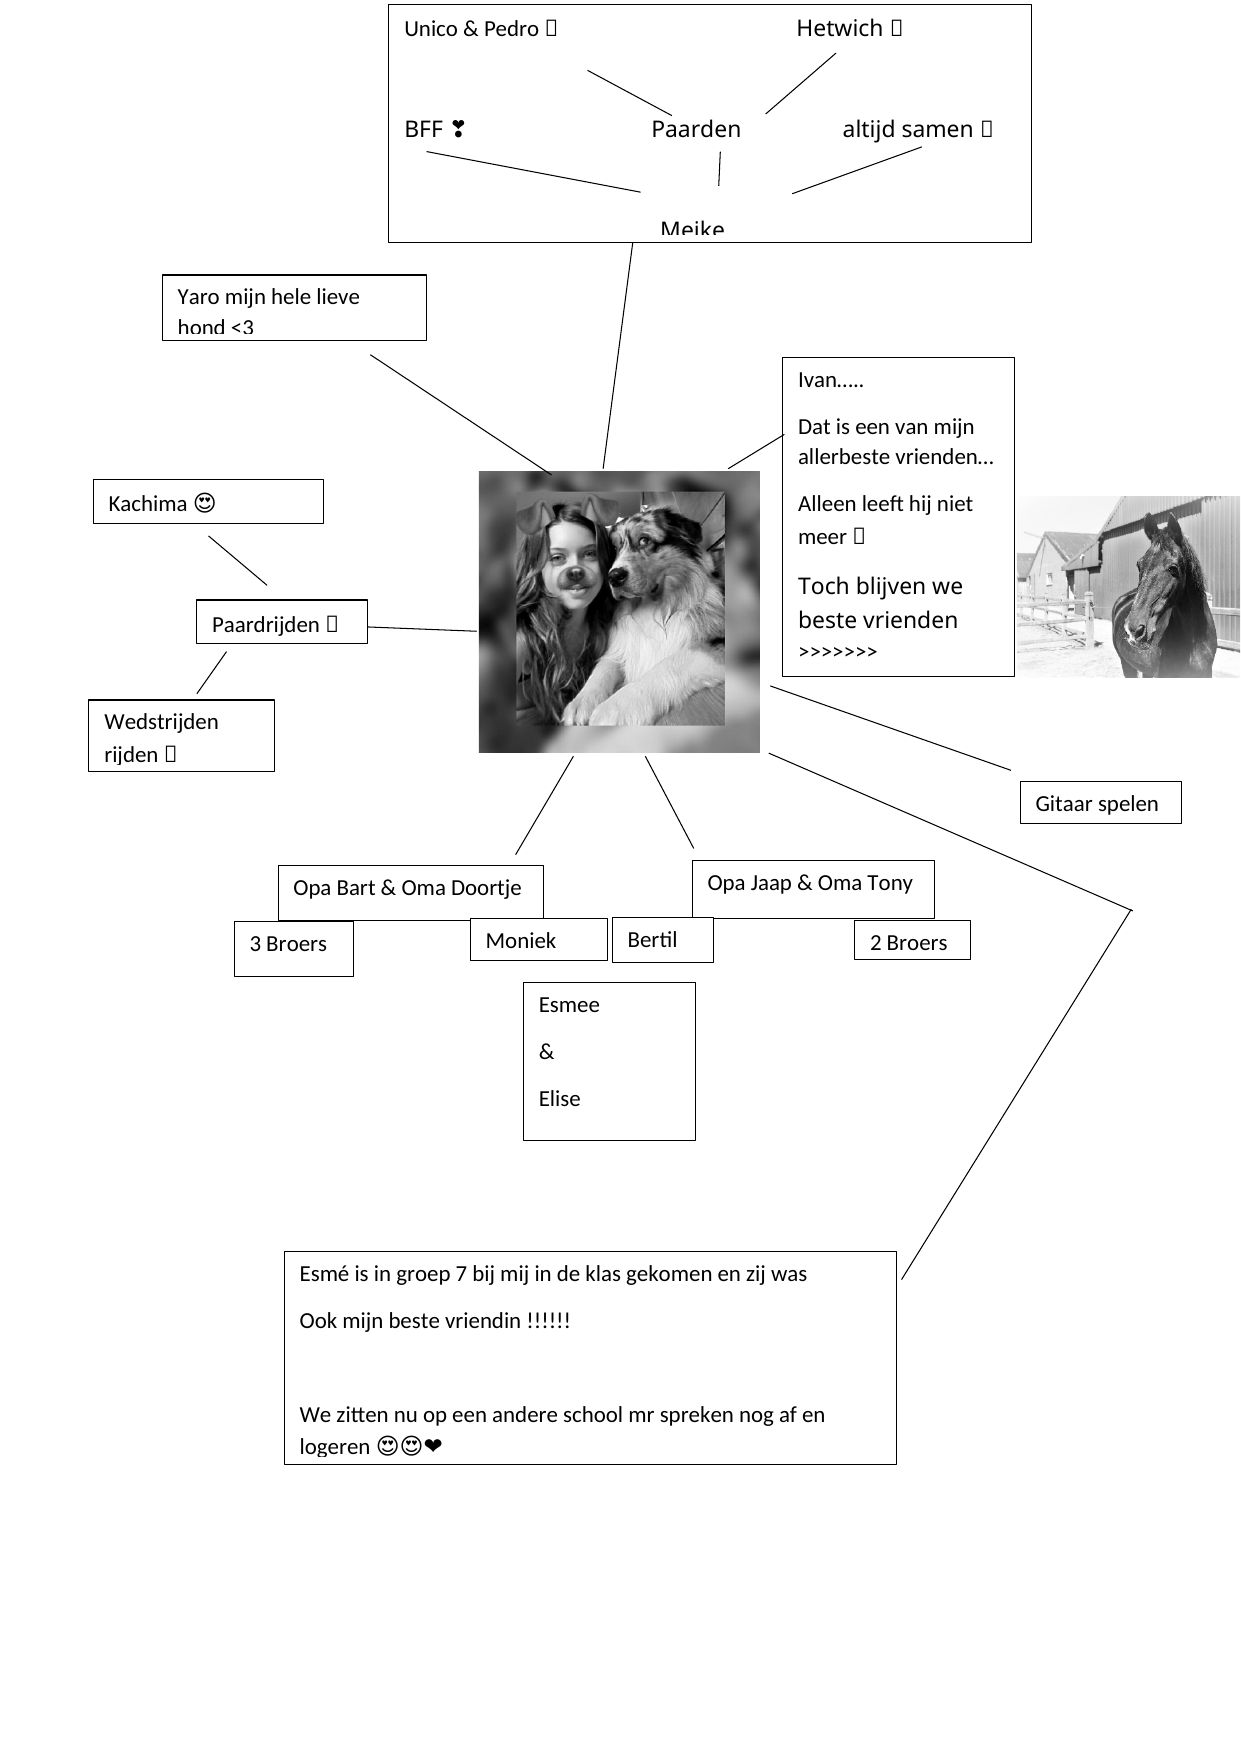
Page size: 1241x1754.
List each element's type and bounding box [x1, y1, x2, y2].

picture [1016, 496, 1241, 678]
